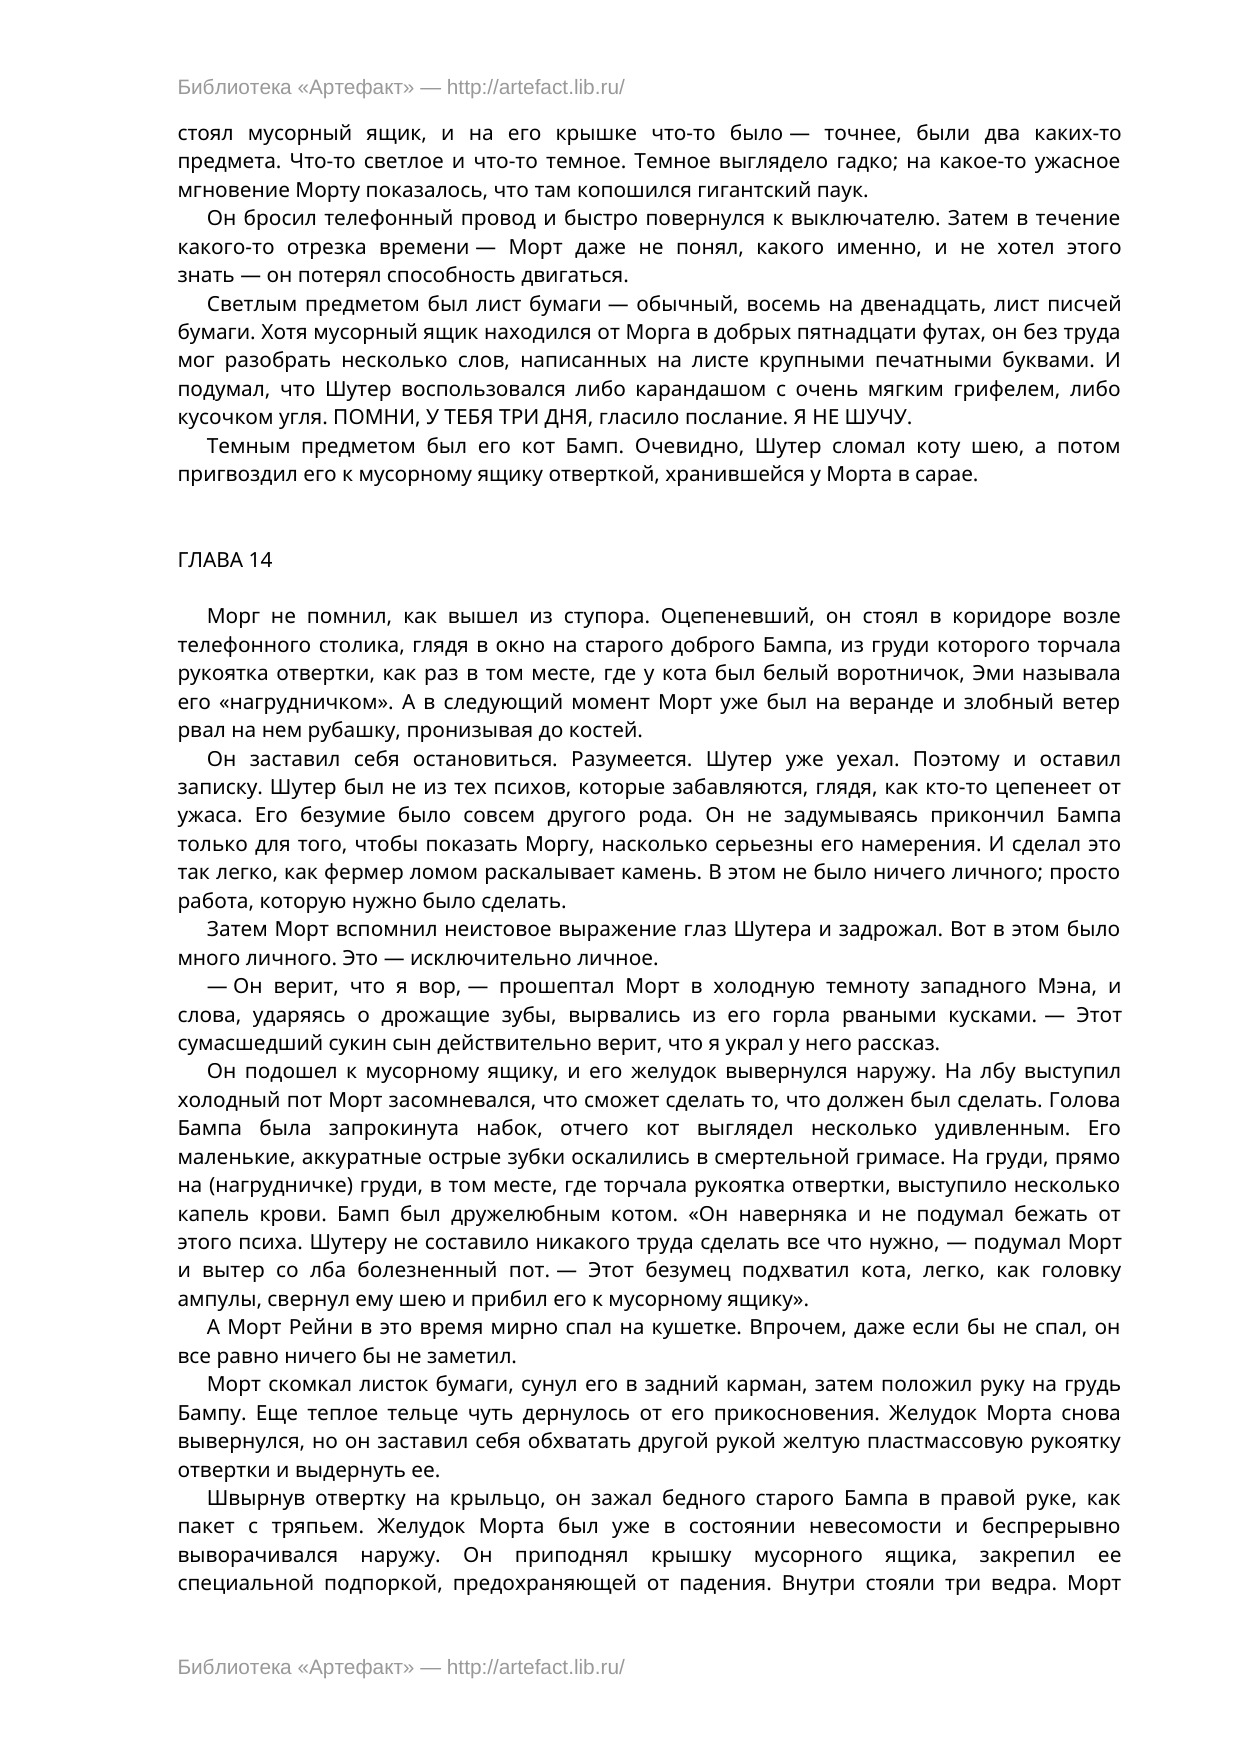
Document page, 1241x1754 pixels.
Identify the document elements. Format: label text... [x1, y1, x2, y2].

text Он бросил телефонный провод и быстро повернулся к выключателю. Затем в течение какого-то отрезка времени — Морт даже не понял, какого именно, и не хотел этого знать — он потерял способность двигаться. [177, 203, 1122, 289]
text Морг не помнил, как вышел из ступора. Оцепеневший, он стоял в коридоре возле телефонного столика, глядя в окно на старого доброго Бампа, из груди которого торчала рукоятка отвертки, как раз в том месте, где у кота был белый воротничок, Эми называла его «нагрудничком». А в следующий момент Морт уже был на веранде и злобный ветер рвал на нем рубашку, пронизывая до костей. [177, 602, 1122, 744]
text Он подошел к мусорному ящику, и его желудок вывернулся наружу. На лбу выступил холодный пот Морт засомневался, что сможет сделать то, что должен был сделать. Голова Бампа была запрокинута набок, отчего кот выглядел несколько удивленным. Его маленькие, аккуратные острые зубки оскалились в смертельной гримасе. На груди, прямо на (нагрудничке) груди, в том месте, где торчала рукоятка отвертки, выступило несколько капель крови. Бамп был дружелюбным котом. «Он наверняка и не подумал бежать от этого психа. Шутеру не составило никакого труда сделать все что нужно, — подумал Морт и вытер со лба болезненный пот. — Этот безумец подхватил кота, легко, как головку ампулы, свернул ему шею и прибил его к мусорному ящику». [177, 1057, 1122, 1312]
text Темным предметом был его кот Бамп. Очевидно, Шутер сломал коту шею, а потом пригвоздил его к мусорному ящику отверткой, хранившейся у Морта в сарае. [177, 431, 1122, 488]
text ГЛАВА 14 [177, 545, 1122, 573]
text Светлым предметом был лист бумаги — обычный, восемь на двенадцать, лист писчей бумаги. Хотя мусорный ящик находился от Морга в добрых пятнадцати футах, он без труда мог разобрать несколько слов, написанных на листе крупными печатными буквами. И подумал, что Шутер воспользовался либо карандашом с очень мягким грифелем, либо кусочком угля. ПОМНИ, У ТЕБЯ ТРИ ДНЯ, гласило послание. Я НЕ ШУЧУ. [177, 289, 1122, 431]
text Он заставил себя остановиться. Разумеется. Шутер уже уехал. Поэтому и оставил записку. Шутер был не из тех психов, которые забавляются, глядя, как кто-то цепенеет от ужаса. Его безумие было совсем другого рода. Он не задумываясь прикончил Бампа только для того, чтобы показать Моргу, насколько серьезны его намерения. И сделал это так легко, как фермер ломом раскалывает камень. В этом не было ничего личного; просто работа, которую нужно было сделать. [177, 744, 1122, 914]
text А Морт Рейни в это время мирно спал на кушетке. Впрочем, даже если бы не спал, он все равно ничего бы не заметил. [177, 1312, 1122, 1369]
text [177, 1483, 1122, 1597]
text Морт скомкал листок бумаги, сунул его в задний карман, затем положил руку на грудь Бампу. Еще теплое тельце чуть дернулось от его прикосновения. Желудок Морта снова вывернулся, но он заставил себя обхватать другой рукой желтую пластмассовую рукоятку отвертки и выдернуть ее. [177, 1369, 1122, 1483]
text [177, 118, 1122, 203]
text Затем Морт вспомнил неистовое выражение глаз Шутера и задрожал. Вот в этом было много личного. Это — исключительно личное. [177, 914, 1122, 971]
text — Он верит, что я вор, — прошептал Морт в холодную темноту западного Мэна, и слова, ударяясь о дрожащие зубы, вырвались из его горла рваными кусками. — Этот сумасшедший сукин сын действительно верит, что я украл у него рассказ. [177, 971, 1122, 1057]
